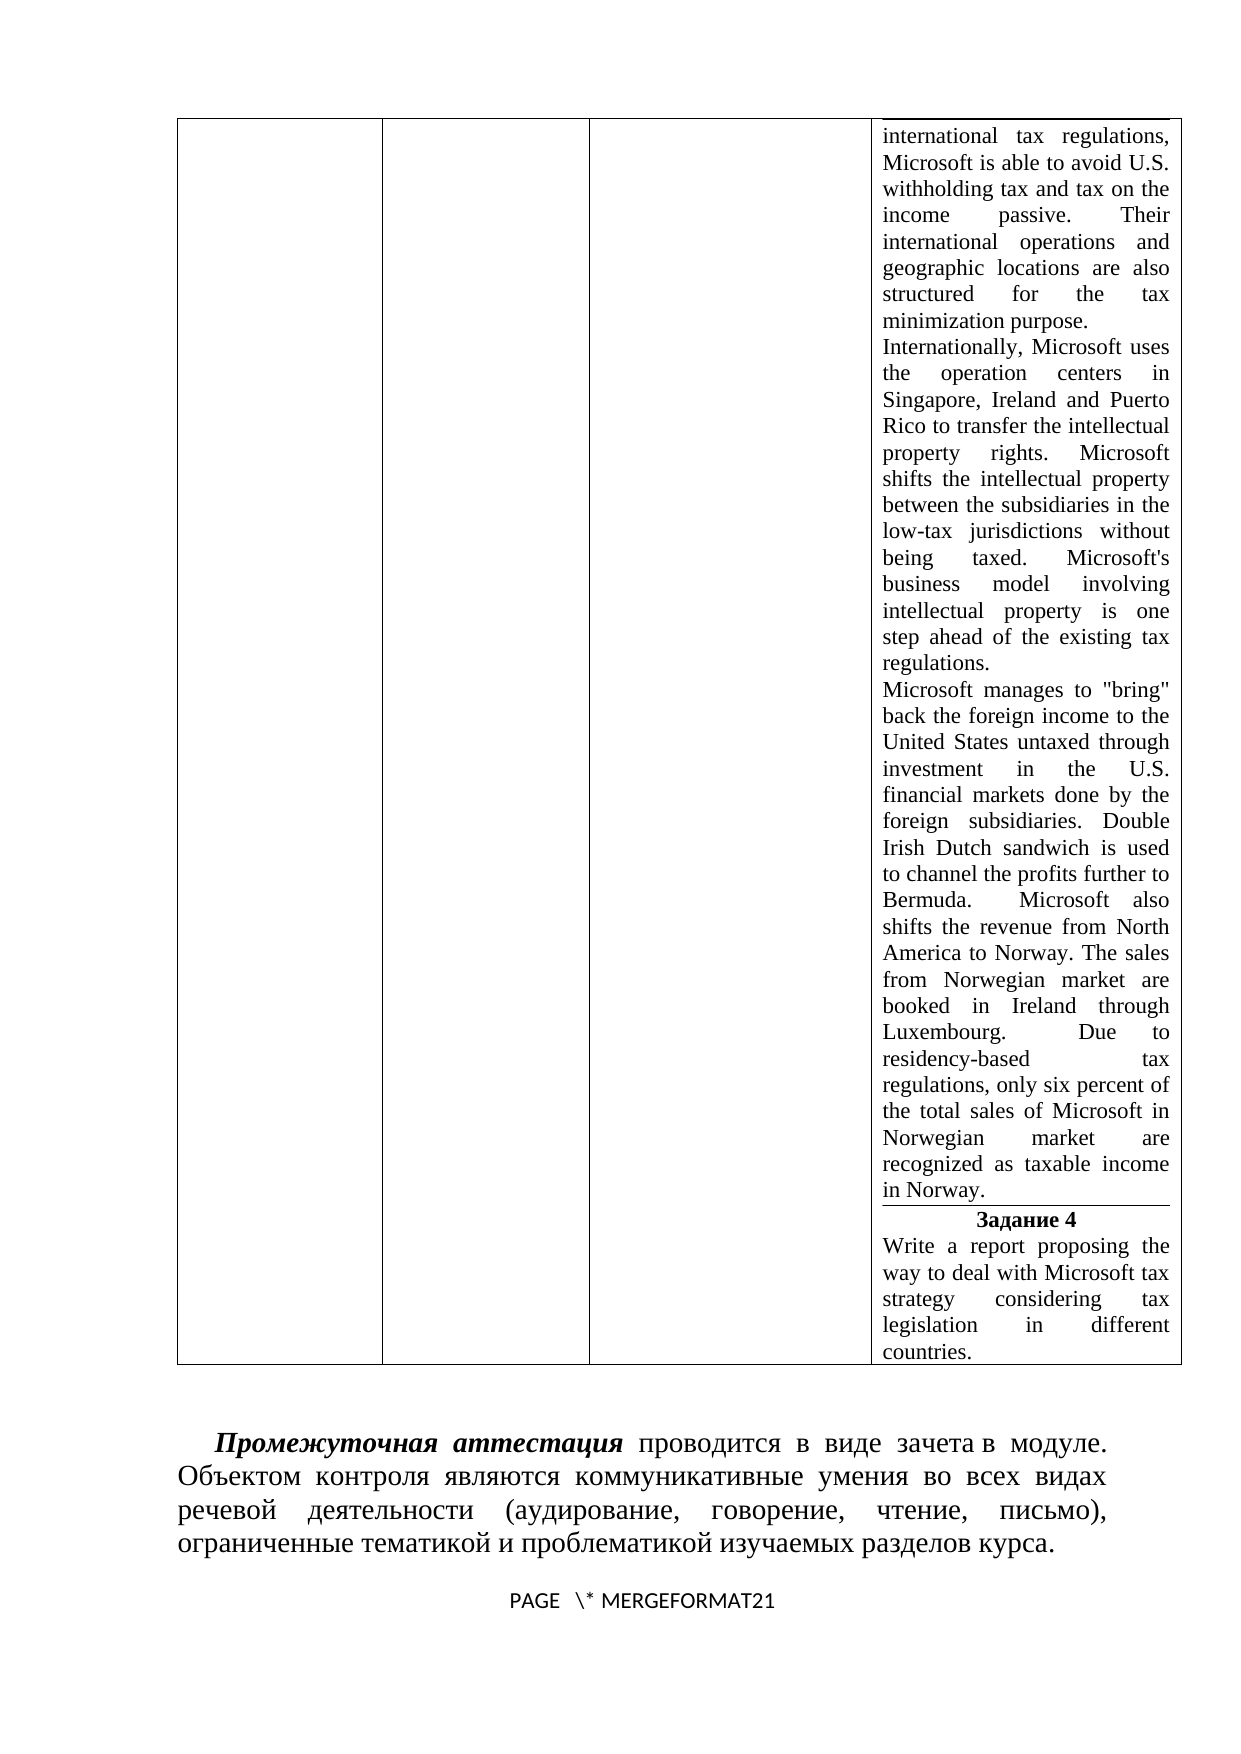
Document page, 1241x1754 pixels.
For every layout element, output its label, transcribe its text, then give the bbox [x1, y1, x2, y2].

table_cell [872, 119, 1181, 1364]
text Промежуточная аттестация проводится в виде зачета в модуле. Объектом контроля являются коммуникативные умения во всех видах речевой деятельности (аудирование, говорение, чтение, письмо), ограниченные тематикой и проблематикой изучаемых разделов курса. [177, 1425, 1107, 1559]
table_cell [383, 119, 589, 1364]
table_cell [590, 119, 871, 1364]
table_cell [178, 119, 382, 1364]
